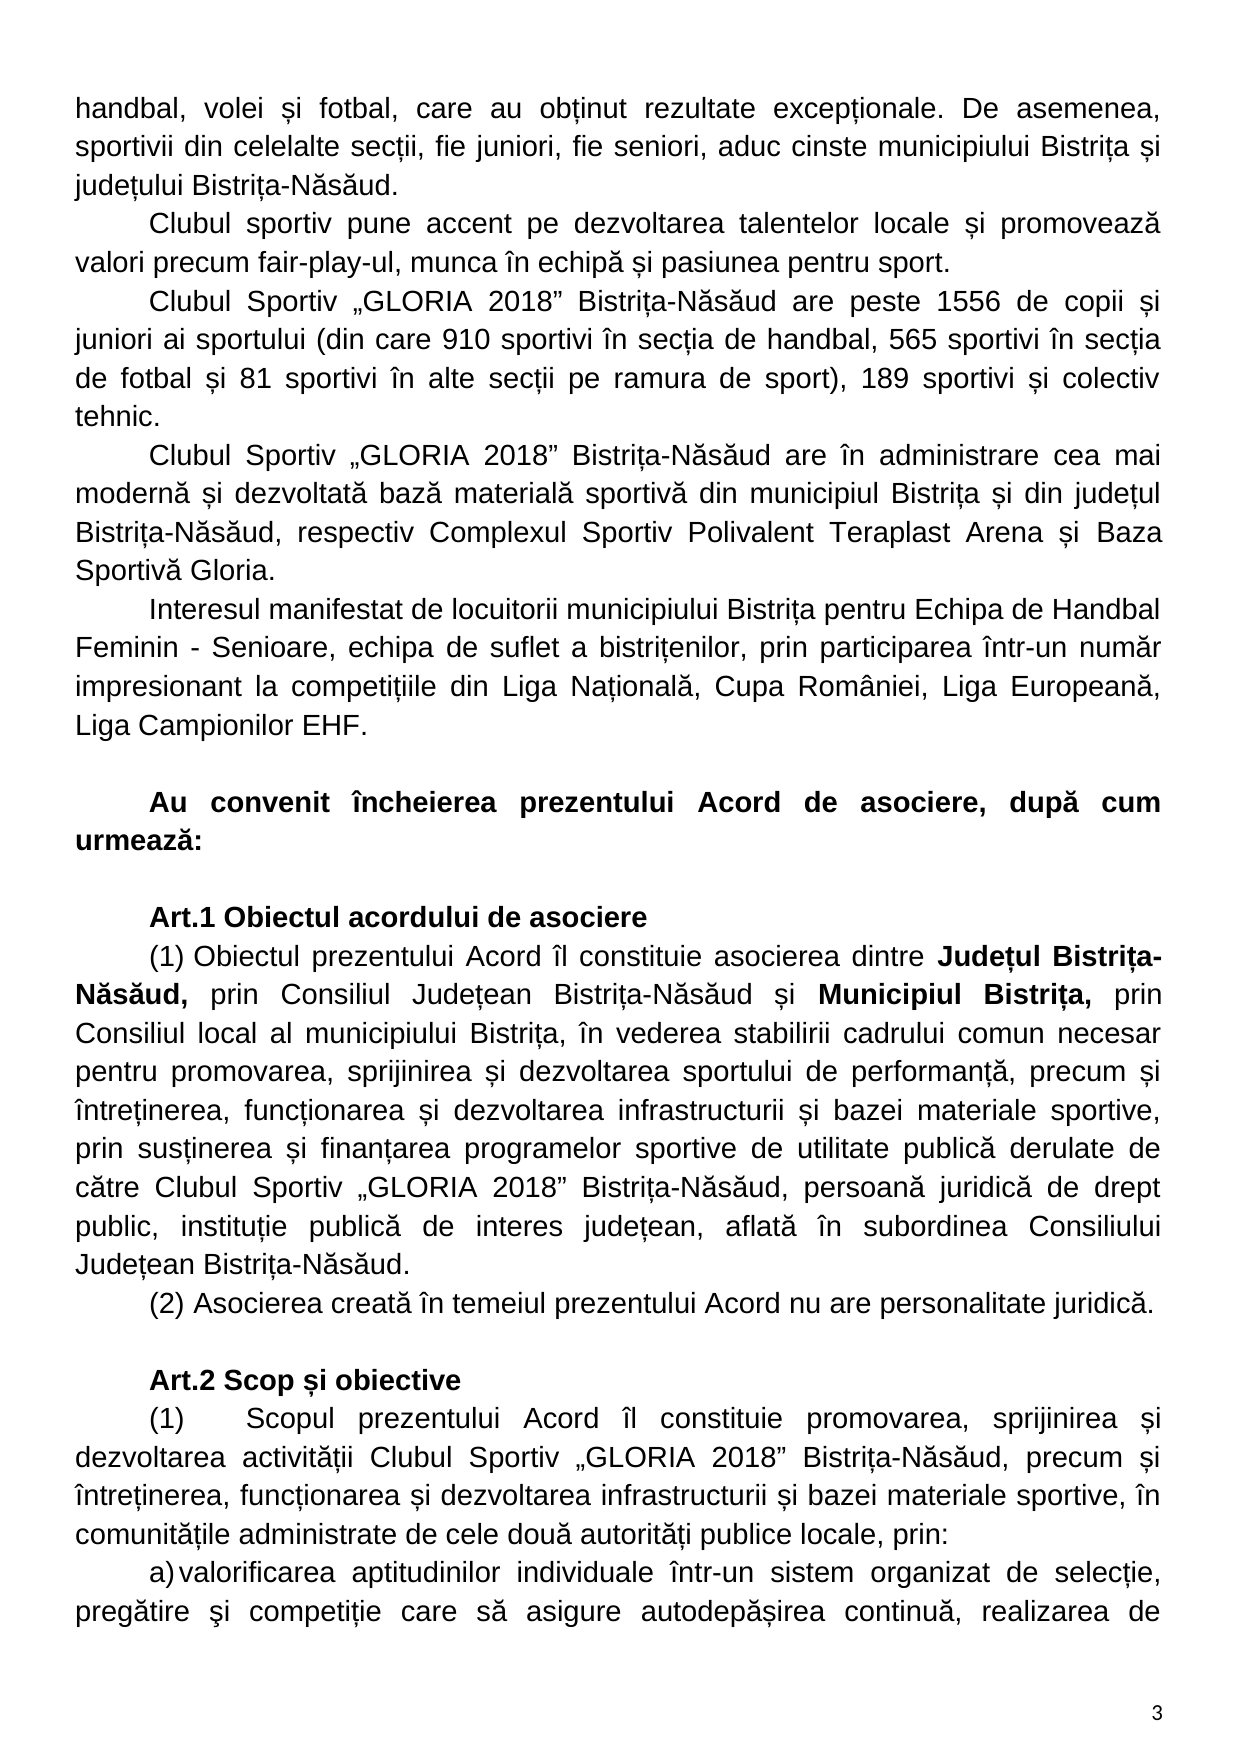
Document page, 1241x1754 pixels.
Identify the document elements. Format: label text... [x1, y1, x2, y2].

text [75, 91, 1162, 202]
list Obiectul prezentului Acord îl constituie asocierea dintre Județul Bistrița-Năsăud, prin Consiliul Județean Bistrița-Năsăud și Municipiul Bistrița, prin Consiliul local al municipiului Bistrița, în vederea stabilirii cadrului comun necesar pentru promovarea, sprijinirea și dezvoltarea sportului de performanță, precum și întreținerea, funcționarea și dezvoltarea infrastructurii și bazei materiale sportive, prin susținerea și finanțarea programelor sportive de utilitate publică derulate de către Clubul Sportiv „GLORIA 2018” Bistrița-Năsăud, persoană juridică de drept public, instituție publică de interes județean, aflată în subordinea Consiliului Județean Bistrița-Năsăud. [75, 939, 1162, 1281]
text Art.1 Obiectul acordului de asociere [75, 900, 1162, 934]
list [75, 1556, 1162, 1628]
list Scopul prezentului Acord îl constituie promovarea, sprijinirea și dezvoltarea activității Clubul Sportiv „GLORIA 2018” Bistrița-Năsăud, precum și întreținerea, funcționarea și dezvoltarea infrastructurii și bazei materiale sportive, în comunitățile administrate de cele două autorități publice locale, prin: [75, 1401, 1162, 1551]
text Interesul manifestat de locuitorii municipiului Bistrița pentru Echipa de Handbal Feminin - Senioare, echipa de suflet a bistrițenilor, prin participarea într-un număr impresionant la competițiile din Liga Națională, Cupa României, Liga Europeană, Liga Campionilor EHF. [75, 592, 1162, 741]
text Clubul Sportiv „GLORIA 2018” Bistrița-Năsăud are peste 1556 de copii și juniori ai sportului (din care 910 sportivi în secția de handbal, 565 sportivi în secția de fotbal și 81 sportivi în alte secții pe ramura de sport), 189 sportivi și colectiv tehnic. [75, 284, 1162, 433]
list Art.2 Scop și obiective [104, 1363, 1162, 1396]
list Asocierea creată în temeiul prezentului Acord nu are personalitate juridică. [75, 1286, 1162, 1319]
text Clubul Sportiv „GLORIA 2018” Bistrița-Năsăud are în administrare cea mai modernă și dezvoltată bază materială sportivă din municipiul Bistrița și din județul Bistrița-Năsăud, respectiv Complexul Sportiv Polivalent Teraplast Arena și Baza Sportivă Gloria. [75, 438, 1162, 587]
text Clubul sportiv pune accent pe dezvoltarea talentelor locale și promovează valori precum fair-play-ul, munca în echipă și pasiunea pentru sport. [75, 207, 1162, 279]
text Au convenit încheierea prezentului Acord de asociere, după cum urmează: [75, 785, 1162, 857]
